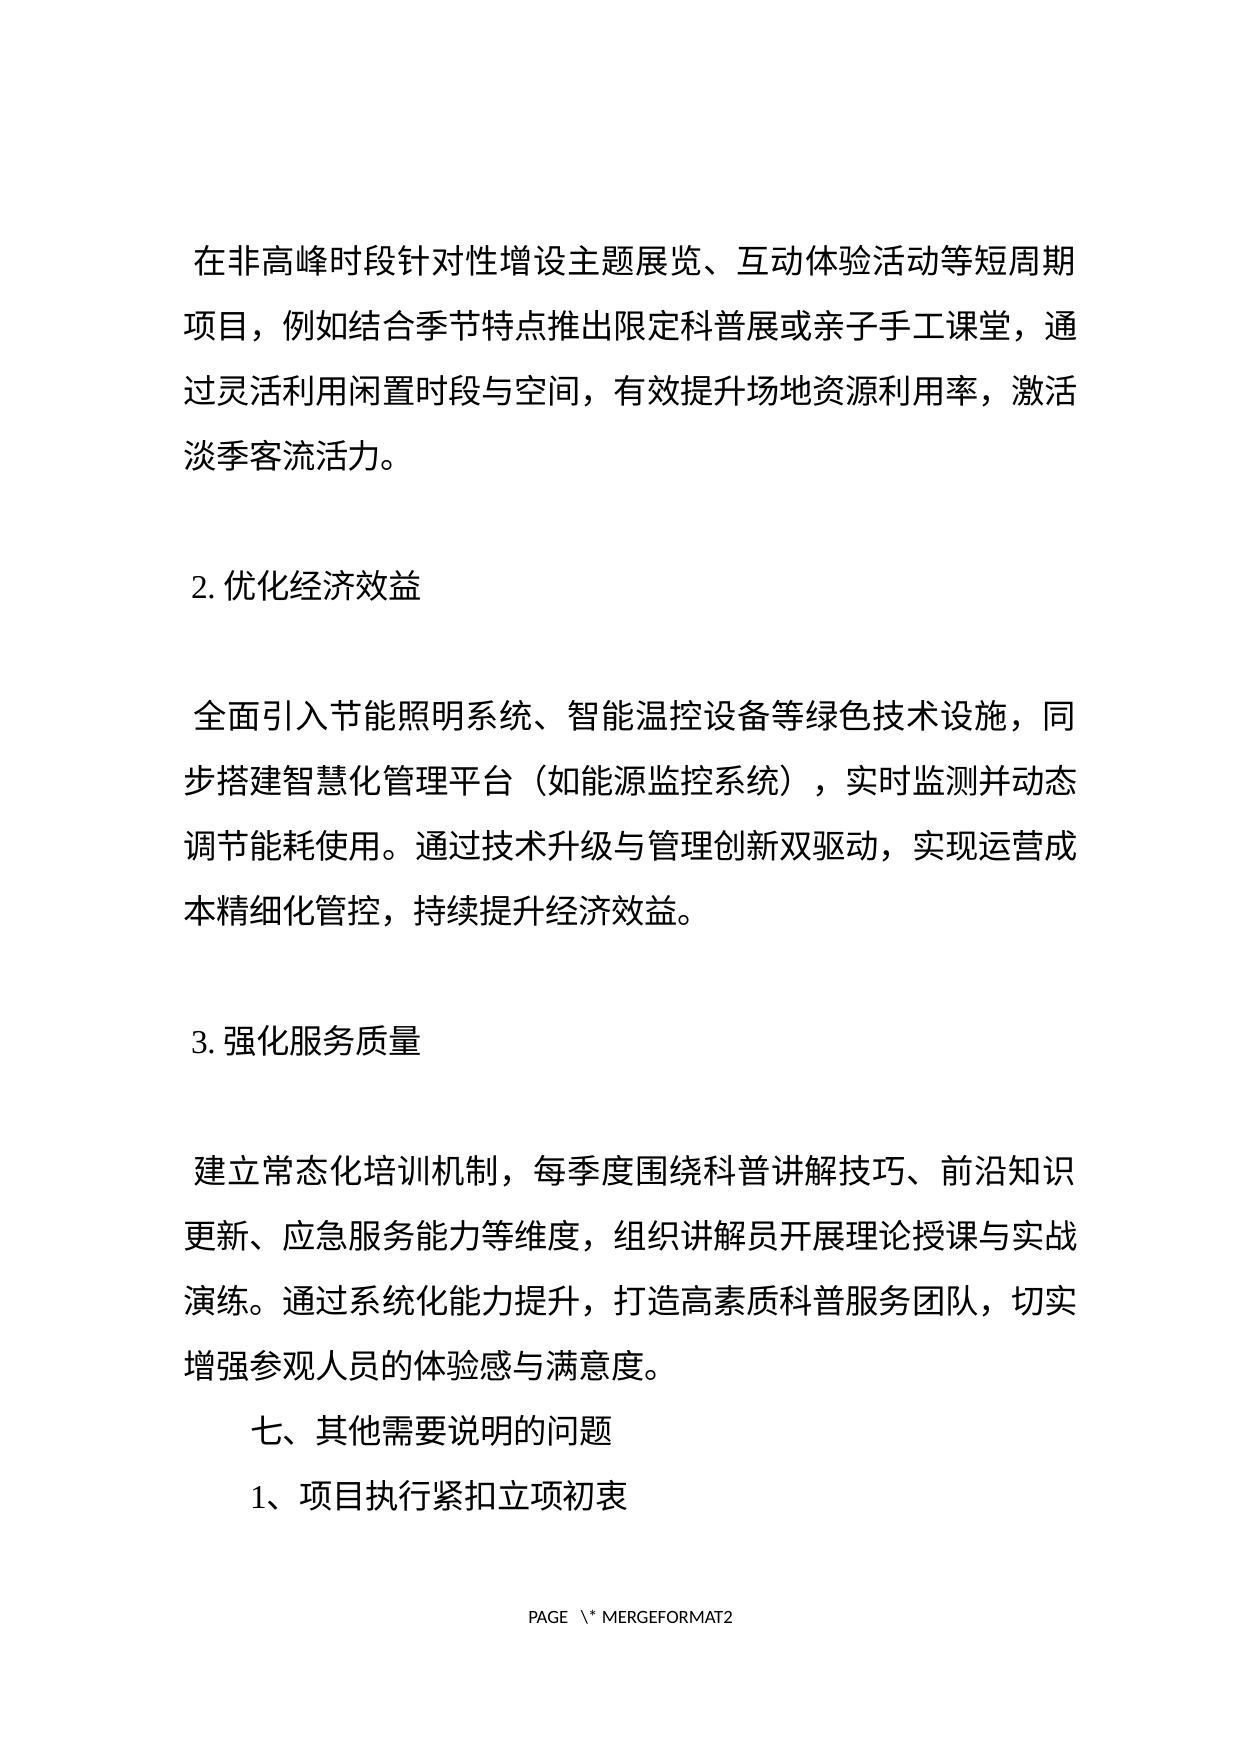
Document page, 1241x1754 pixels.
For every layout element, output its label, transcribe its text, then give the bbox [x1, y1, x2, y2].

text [183, 1462, 1078, 1527]
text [183, 162, 1078, 1397]
text 七、其他需要说明的问题 [183, 1397, 1078, 1462]
